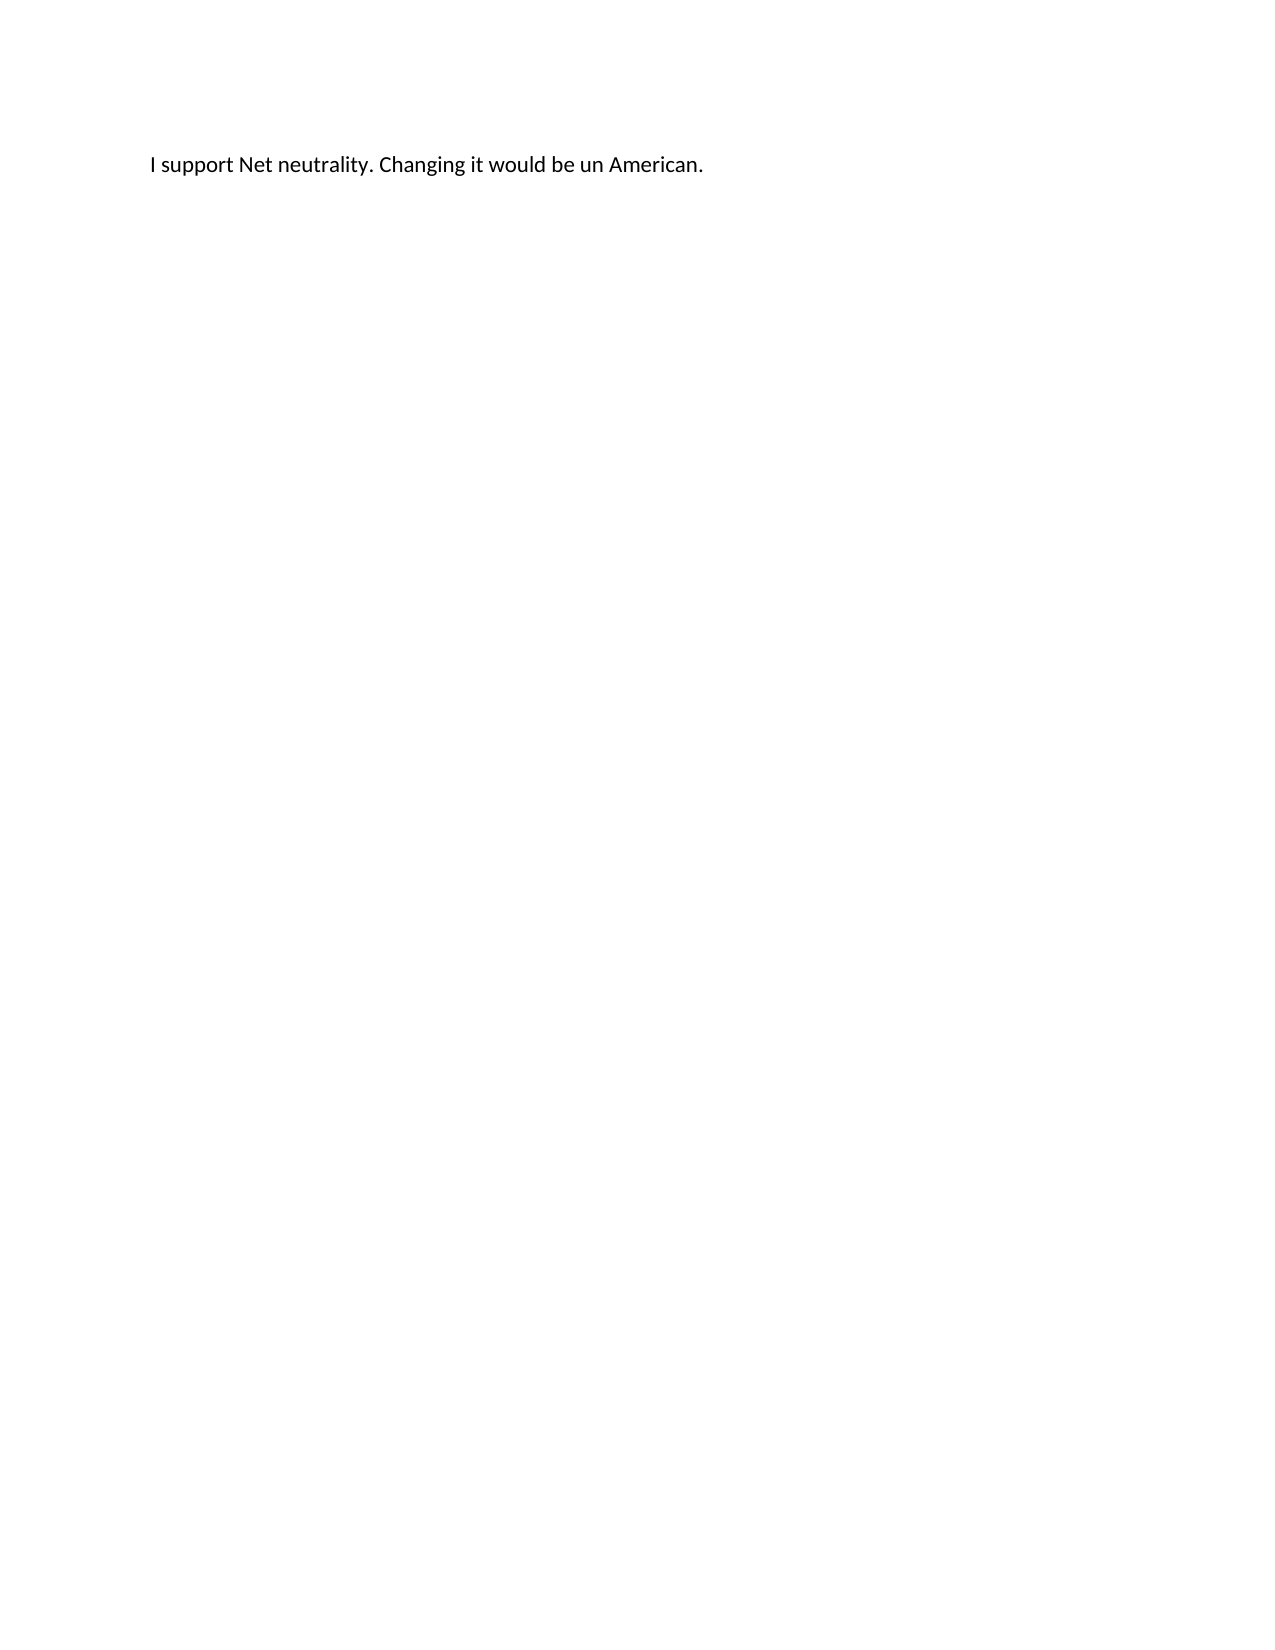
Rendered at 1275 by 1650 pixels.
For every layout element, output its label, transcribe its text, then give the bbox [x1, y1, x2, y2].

text I support Net neutrality. Changing it would be un American. [150, 150, 1125, 178]
